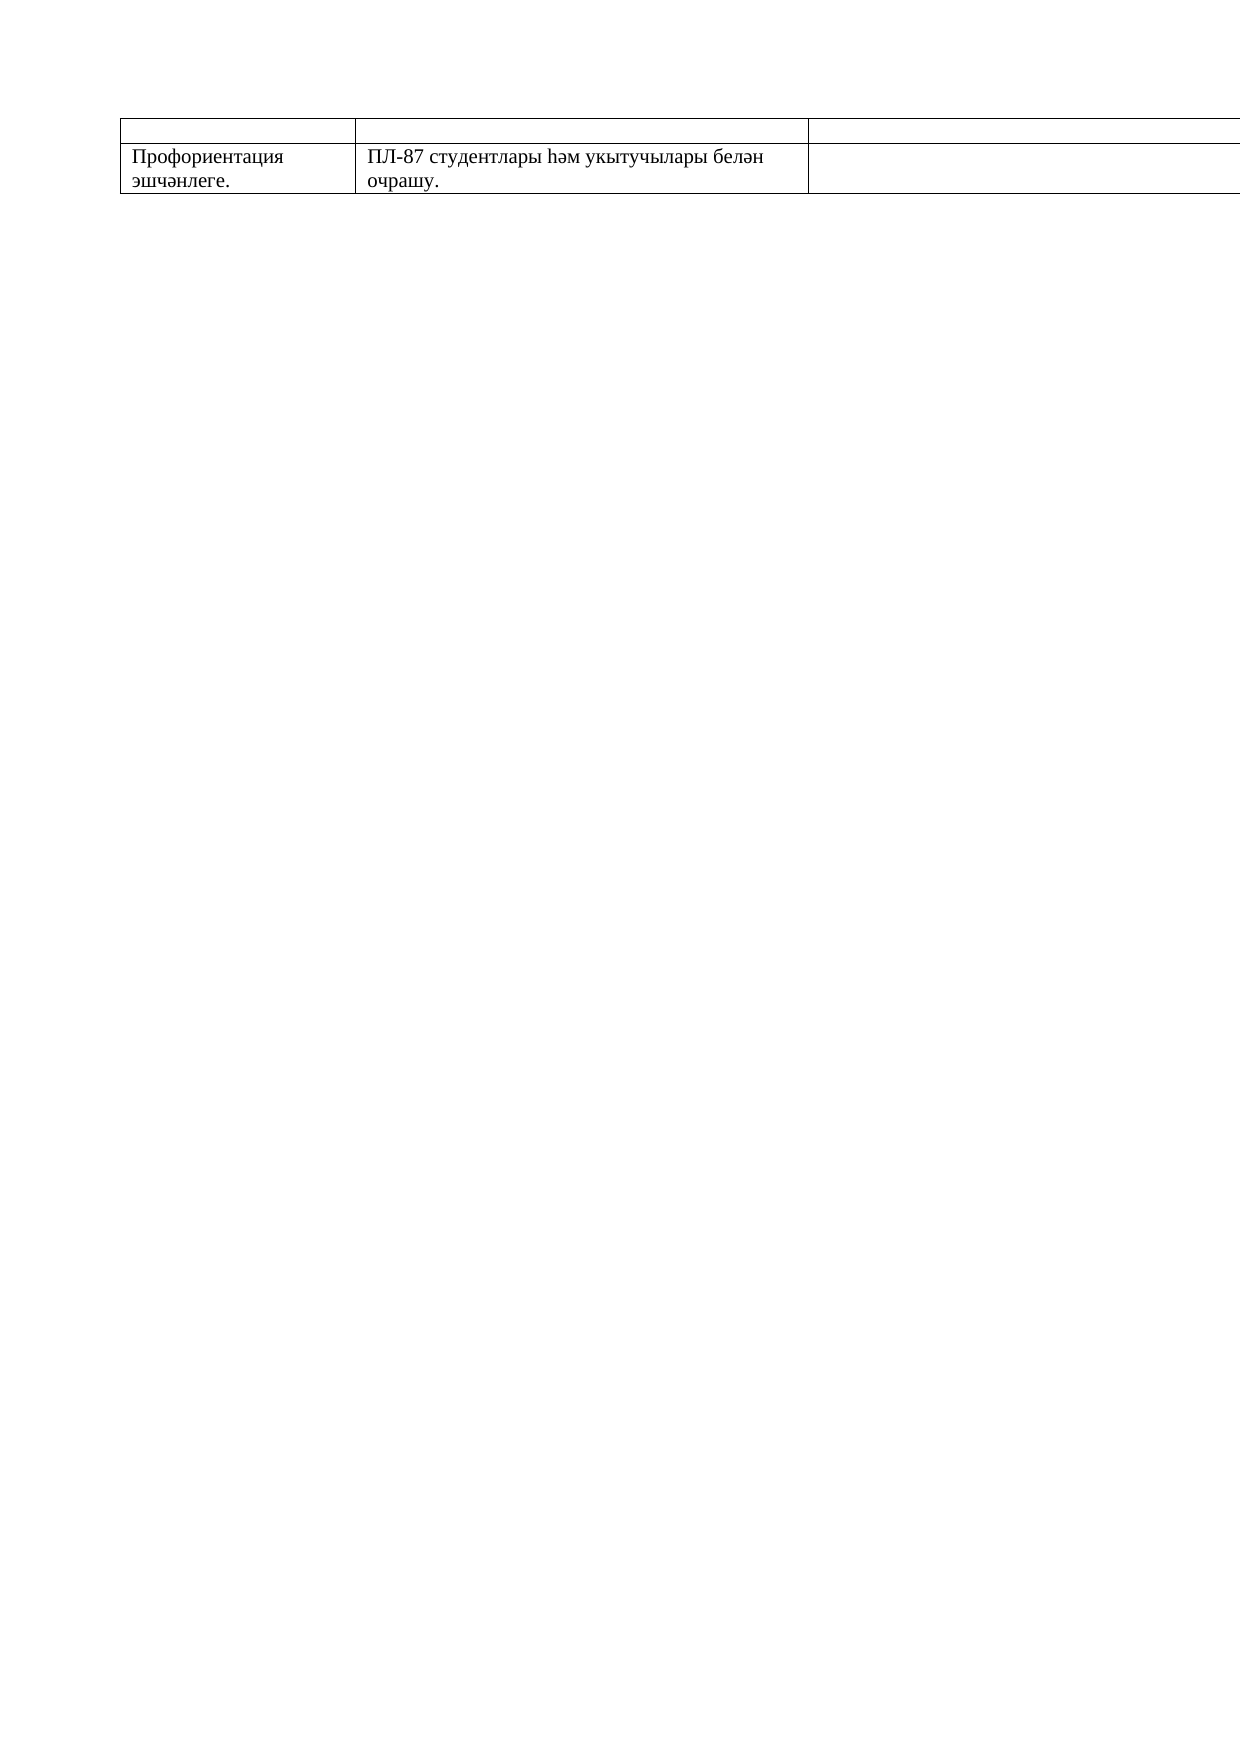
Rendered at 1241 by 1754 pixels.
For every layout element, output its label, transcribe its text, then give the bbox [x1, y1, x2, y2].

table_cell [809, 144, 1240, 192]
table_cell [356, 119, 808, 143]
table_cell ПЛ-87 студентлары һәм укытучылары белән очрашу. [356, 144, 808, 192]
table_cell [809, 119, 1240, 143]
table_cell Профориентация эшчәнлеге. [121, 144, 355, 192]
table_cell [121, 119, 355, 143]
